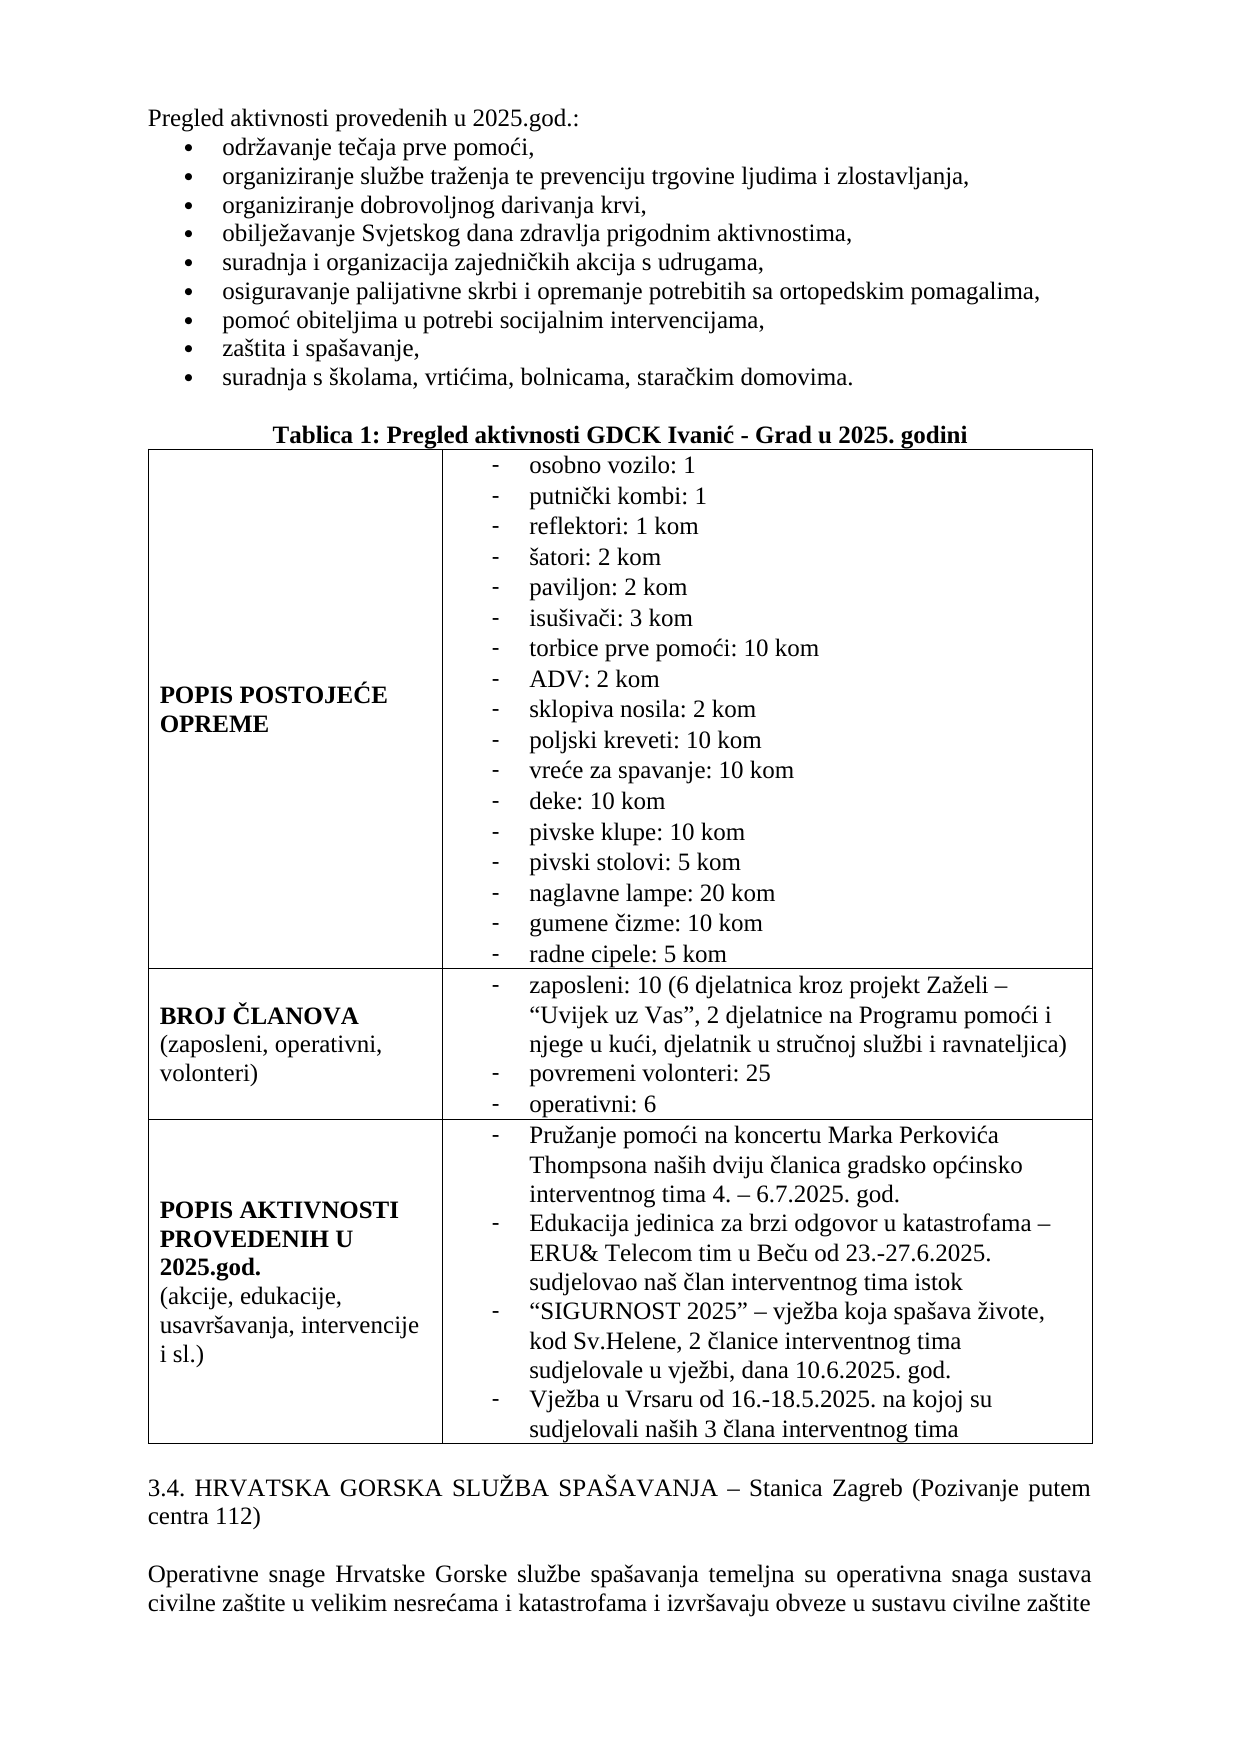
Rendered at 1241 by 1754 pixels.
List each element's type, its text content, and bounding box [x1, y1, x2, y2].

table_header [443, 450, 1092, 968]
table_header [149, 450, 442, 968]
text Pregled aktivnosti provedenih u 2025.god.: [148, 103, 1092, 132]
list zaštita i spašavanje, [185, 333, 1092, 362]
list organiziranje dobrovoljnog darivanja krvi, [185, 190, 1092, 218]
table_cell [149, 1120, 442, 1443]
text Tablica 1: Pregled aktivnosti GDCK Ivanić - Grad u 2025. godini [148, 420, 1092, 448]
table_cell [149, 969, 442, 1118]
text Operativne snage Hrvatske Gorske službe spašavanja temeljna su operativna snaga sustava civilne zaštite u velikim nesrećama i katastrofama i izvršavaju obveze u sustavu civilne zaštite [148, 1559, 1092, 1616]
list suradnja i organizacija zajedničkih akcija s udrugama, [185, 247, 1092, 276]
list suradnja s školama, vrtićima, bolnicama, staračkim domovima. [185, 362, 1092, 391]
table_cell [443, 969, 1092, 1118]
list osiguravanje palijativne skrbi i opremanje potrebitih sa ortopedskim pomagalima, [185, 276, 1092, 305]
list pomoć obiteljima u potrebi socijalnim intervencijama, [185, 305, 1092, 333]
list organiziranje službe traženja te prevenciju trgovine ljudima i zlostavljanja, [185, 161, 1092, 190]
subtitle 3.4. HRVATSKA GORSKA SLUŽBA SPAŠAVANJA – Stanica Zagreb (Pozivanje putem centra 112) [148, 1473, 1092, 1530]
list održavanje tečaja prve pomoći, [185, 132, 1092, 161]
list obilježavanje Svjetskog dana zdravlja prigodnim aktivnostima, [185, 218, 1092, 247]
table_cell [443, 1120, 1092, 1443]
